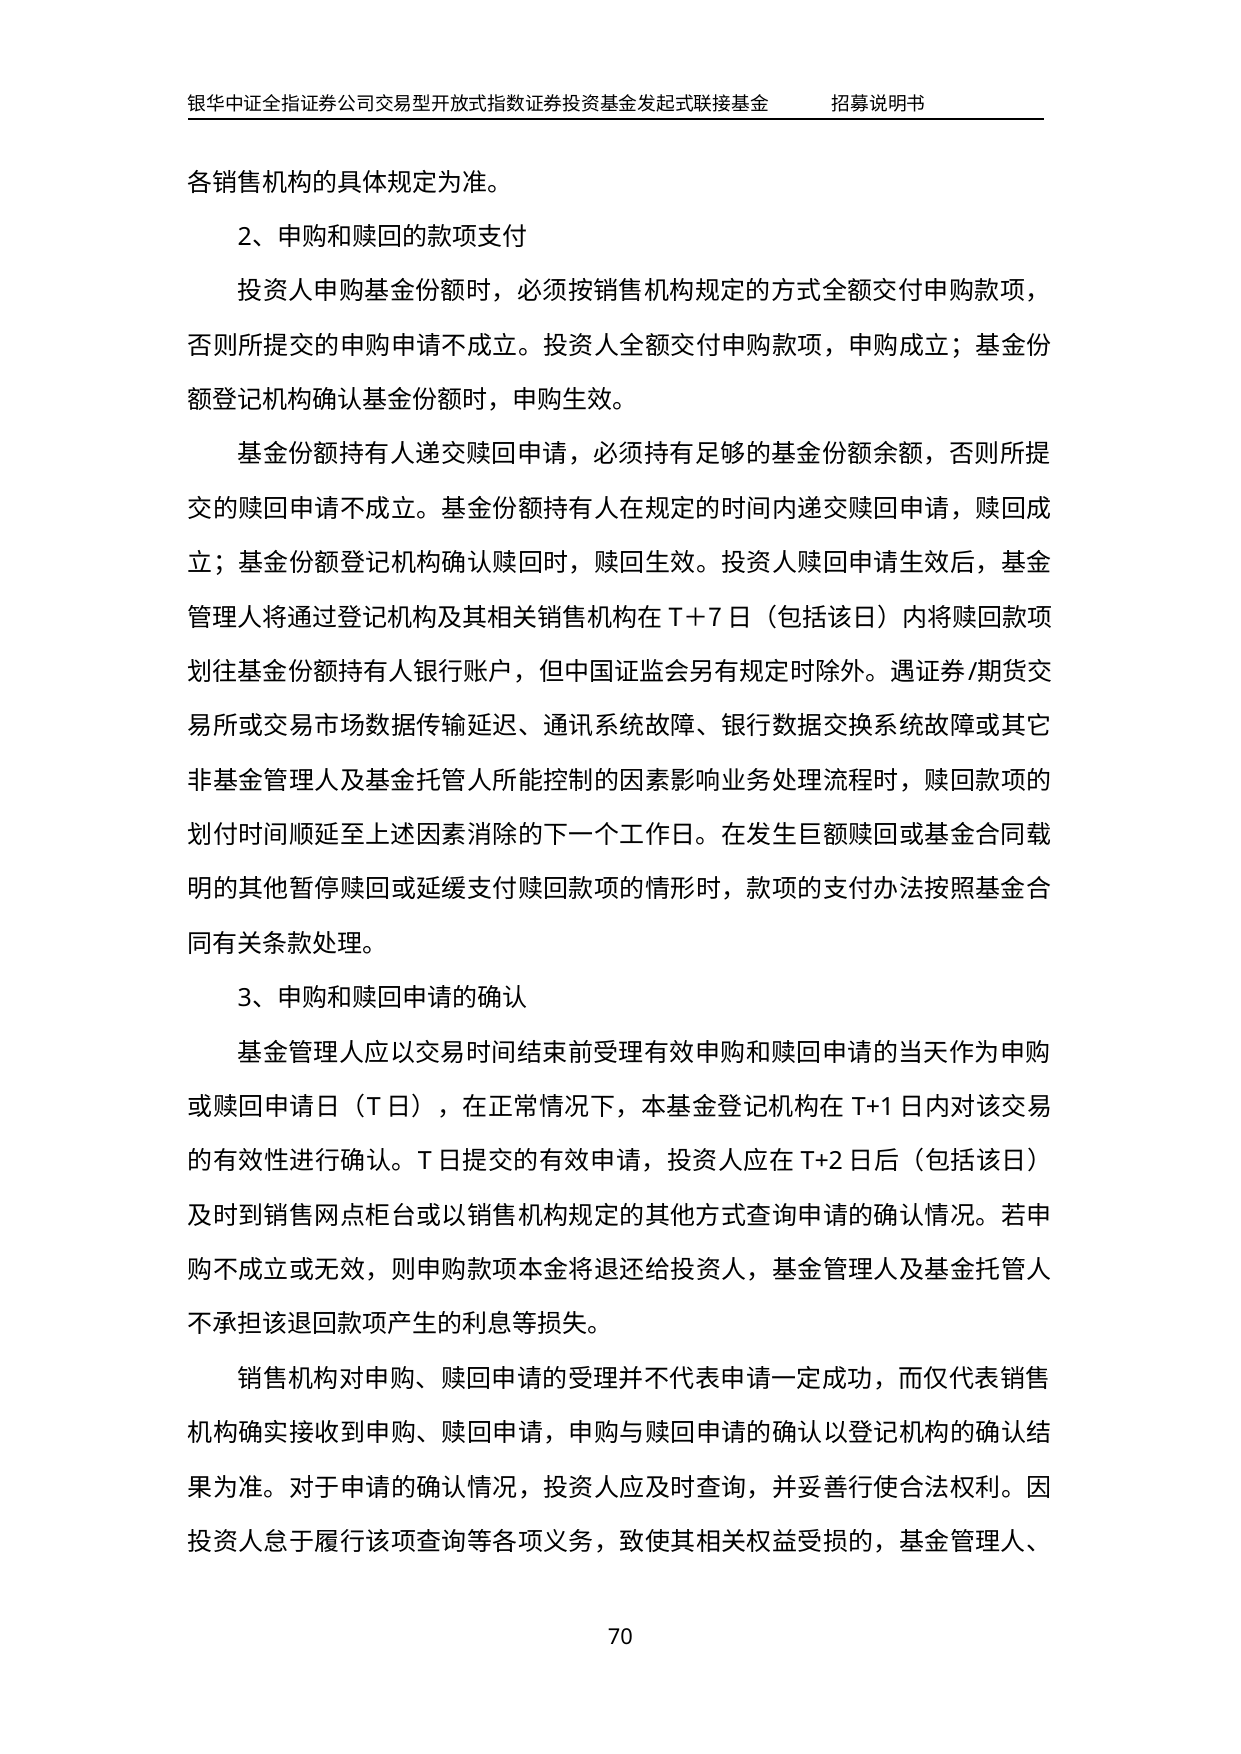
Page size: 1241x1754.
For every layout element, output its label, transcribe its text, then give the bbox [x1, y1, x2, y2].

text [187, 162, 1053, 198]
text 基金份额持有人递交赎回申请，必须持有足够的基金份额余额，否则所提交的赎回申请不成立。基金份额持有人在规定的时间内递交赎回申请，赎回成立；基金份额登记机构确认赎回时，赎回生效。投资人赎回申请生效后，基金管理人将通过登记机构及其相关销售机构在T＋7日（包括该日）内将赎回款项划往基金份额持有人银行账户，但中国证监会另有规定时除外。遇证券/期货交易所或交易市场数据传输延迟、通讯系统故障、银行数据交换系统故障或其它非基金管理人及基金托管人所能控制的因素影响业务处理流程时，赎回款项的划付时间顺延至上述因素消除的下一个工作日。在发生巨额赎回或基金合同载明的其他暂停赎回或延缓支付赎回款项的情形时，款项的支付办法按照基金合同有关条款处理。 [187, 434, 1053, 959]
text 2、申购和赎回的款项支付 [187, 216, 1053, 253]
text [187, 1358, 1053, 1558]
text 3、申购和赎回申请的确认 [187, 978, 1053, 1014]
text 基金管理人应以交易时间结束前受理有效申购和赎回申请的当天作为申购或赎回申请日（T日），在正常情况下，本基金登记机构在T+1日内对该交易的有效性进行确认。T日提交的有效申请，投资人应在T+2日后（包括该日）及时到销售网点柜台或以销售机构规定的其他方式查询申请的确认情况。若申购不成立或无效，则申购款项本金将退还给投资人，基金管理人及基金托管人不承担该退回款项产生的利息等损失。 [187, 1032, 1053, 1340]
text 投资人申购基金份额时，必须按销售机构规定的方式全额交付申购款项，否则所提交的申购申请不成立。投资人全额交付申购款项，申购成立；基金份额登记机构确认基金份额时，申购生效。 [187, 271, 1053, 416]
